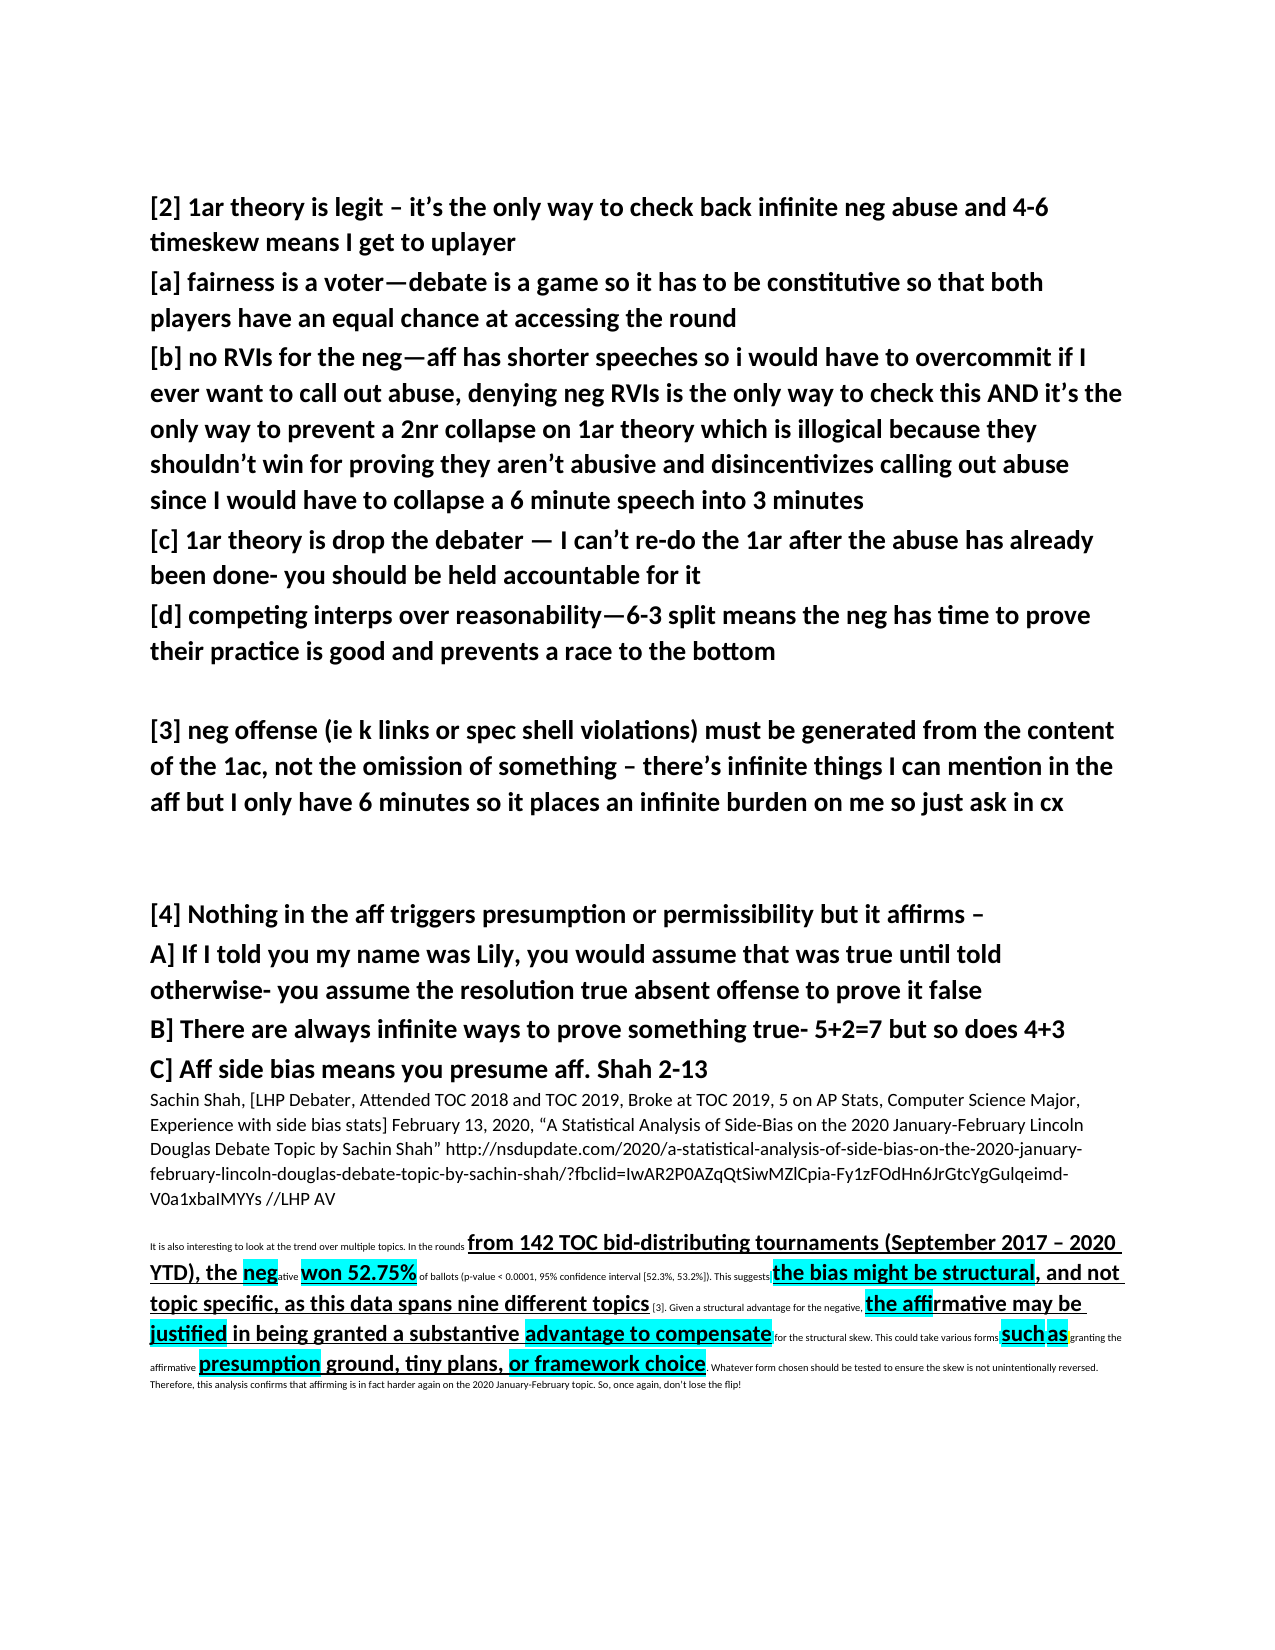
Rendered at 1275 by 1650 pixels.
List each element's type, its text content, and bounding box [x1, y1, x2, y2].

subtitle A] If I told you my name was Lily, you would assume that was true until told otherwise- you assume the resolution true absent offense to prove it false [150, 937, 1125, 1006]
subtitle C] Aff side bias means you presume aff. Shah 2-13 [150, 1052, 1125, 1086]
subtitle [c] 1ar theory is drop the debater — I can’t re-do the 1ar after the abuse has already been done- you should be held accountable for it [150, 523, 1125, 592]
subtitle [2] 1ar theory is legit – it’s the only way to check back infinite neg abuse and 4-6 timeskew means I get to uplayer [150, 190, 1125, 258]
subtitle [d] competing interps over reasonability—6-3 split means the neg has time to prove their practice is good and prevents a race to the bottom [150, 598, 1125, 667]
text It is also interesting to look at the trend over multiple topics. In the rounds from 142 TOC bid-distributing tournaments (September 2017 – 2020 YTD), the negative won 52.75% of ballots (p-value < 0.0001, 95% confidence interval [52.3%, 53.2%]). This suggests the bias might be structural, and not topic specific, as this data spans nine different topics [3]. Given a structural advantage for the negative, the affirmative may be justified in being granted a substantive advantage to compensate for the structural skew. This could take various forms such as granting the affirmative presumption ground, tiny plans, or framework choice. Whatever form chosen should be tested to ensure the skew is not unintentionally reversed. Therefore, this analysis confirms that affirming is in fact harder again on the 2020 January-February topic. So, once again, don’t lose the flip! [150, 1228, 1125, 1391]
subtitle [3] neg offense (ie k links or spec shell violations) must be generated from the content of the 1ac, not the omission of something – there’s infinite things I can mention in the aff but I only have 6 minutes so it places an infinite burden on me so just ask in cx [150, 713, 1125, 818]
subtitle [a] fairness is a voter—debate is a game so it has to be constitutive so that both players have an equal chance at accessing the round [150, 265, 1125, 334]
subtitle [4] Nothing in the aff triggers presumption or permissibility but it affirms – [150, 897, 1125, 931]
subtitle [b] no RVIs for the neg—aff has shorter speeches so i would have to overcommit if I ever want to call out abuse, denying neg RVIs is the only way to check this AND it’s the only way to prevent a 2nr collapse on 1ar theory which is illogical because they shouldn’t win for proving they aren’t abusive and disincentivizes calling out abuse since I would have to collapse a 6 minute speech into 3 minutes [150, 341, 1125, 516]
text Sachin Shah, [LHP Debater, Attended TOC 2018 and TOC 2019, Broke at TOC 2019, 5 on AP Stats, Computer Science Major, Experience with side bias stats] February 13, 2020, “A Statistical Analysis of Side-Bias on the 2020 January-February Lincoln Douglas Debate Topic by Sachin Shah” http://nsdupdate.com/2020/a-statistical-analysis-of-side-bias-on-the-2020-january-february-lincoln-douglas-debate-topic-by-sachin-shah/?fbclid=IwAR2P0AZqQtSiwMZlCpia-Fy1zFOdHn6JrGtcYgGulqeimd-V0a1xbaIMYYs //LHP AV [150, 1088, 1125, 1210]
subtitle B] There are always infinite ways to prove something true- 5+2=7 but so does 4+3 [150, 1013, 1125, 1046]
